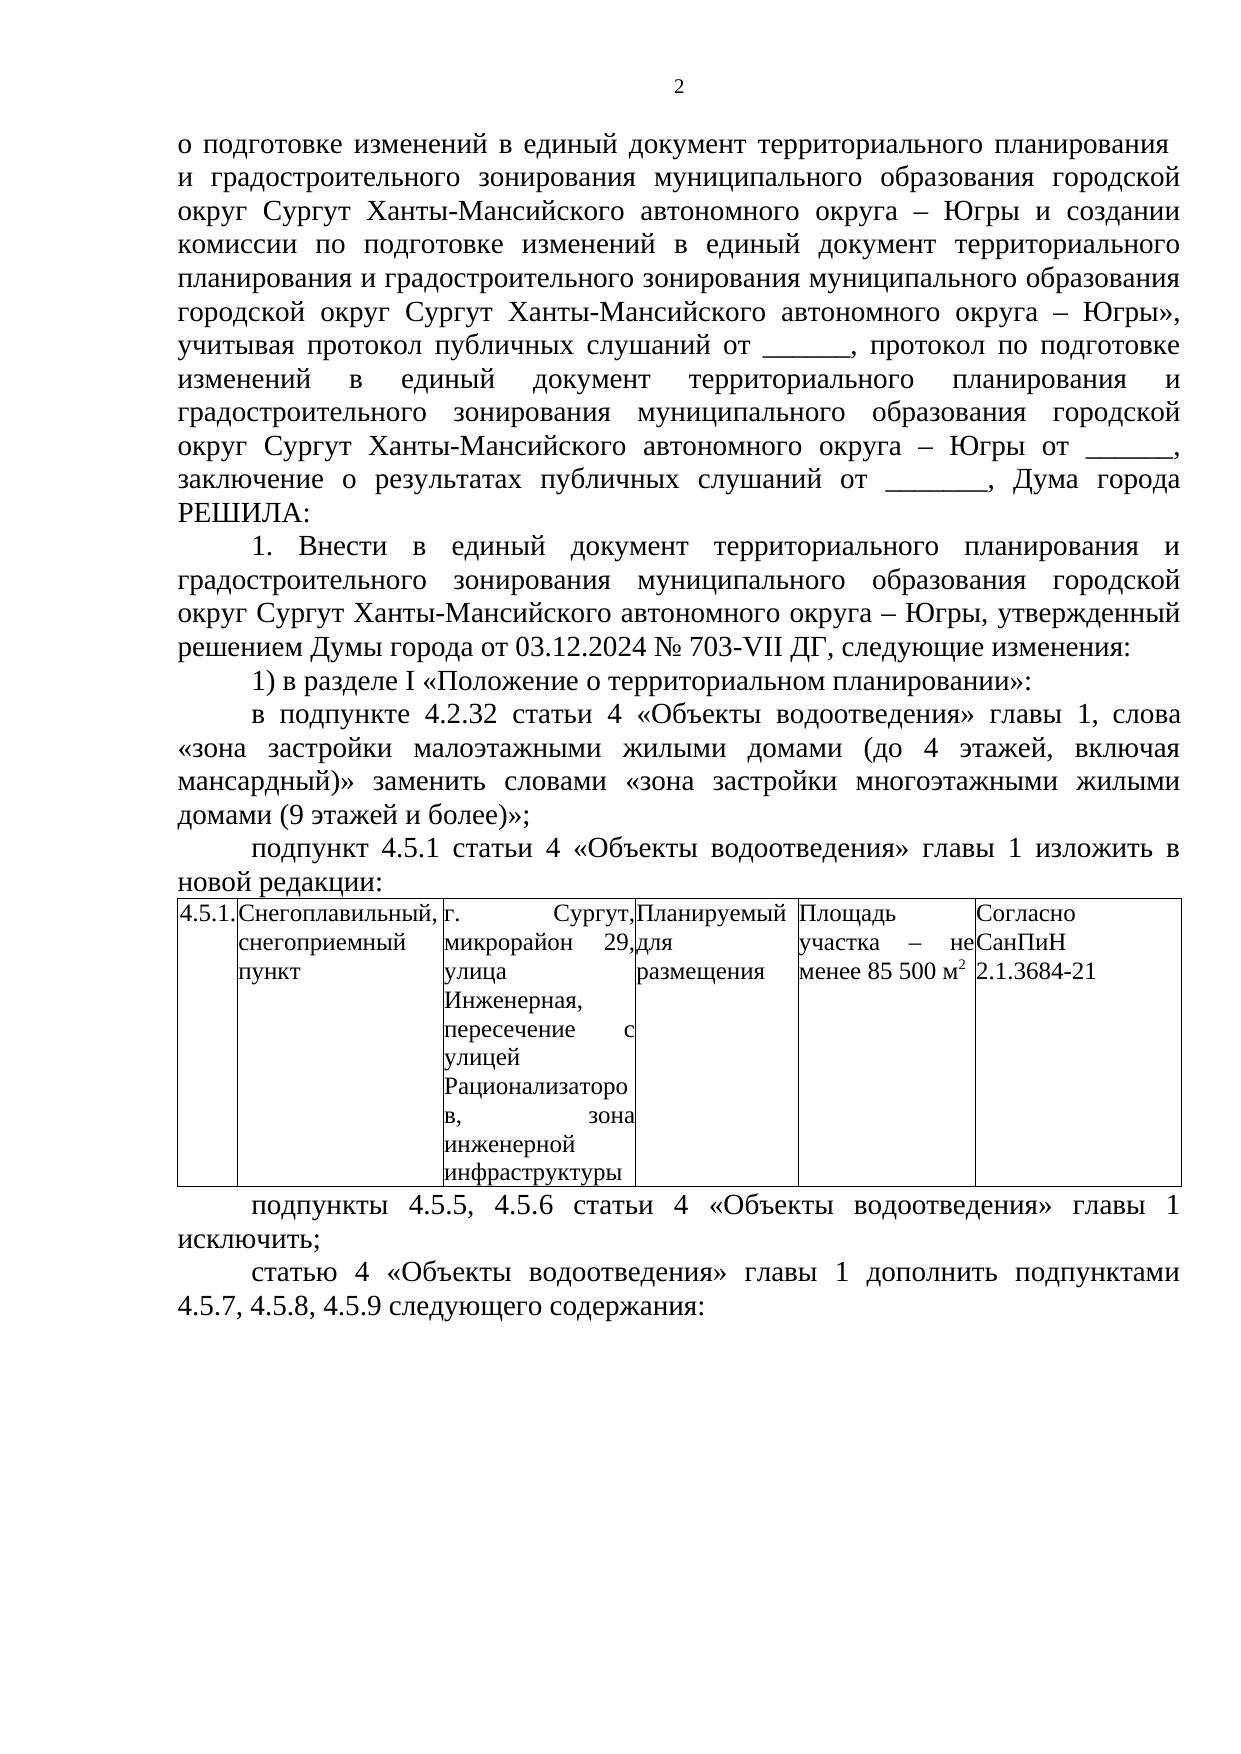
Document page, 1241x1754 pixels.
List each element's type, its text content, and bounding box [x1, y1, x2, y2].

text 1) в разделе I «Положение о территориальном планировании»: [177, 663, 1181, 696]
table_header 4.5.1. [178, 899, 237, 1186]
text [177, 126, 1181, 528]
text подпункты 4.5.5, 4.5.6 статьи 4 «Объекты водоотведения» главы 1 исключить; [177, 1187, 1181, 1254]
text 1. Внести в единый документ территориального планирования и градостроительного зонирования муниципального образования городской округ Сургут Ханты-Мансийского автономного округа – Югры, утвержденный решением Думы города от 03.12.2024 № 703-VII ДГ, следующие изменения: [177, 528, 1181, 663]
table_header Снегоплавильный, снегоприемный пункт [238, 899, 443, 1186]
table_header Площадь участка – не менее 85 500 м2 [799, 899, 975, 1186]
table_header Планируемый для размещения [636, 899, 798, 1186]
text в подпункте 4.2.32 статьи 4 «Объекты водоотведения» главы 1, слова «зона застройки малоэтажными жилыми домами (до 4 этажей, включая мансардный)» заменить словами «зона застройки многоэтажными жилыми домами (9 этажей и более)»; [177, 696, 1181, 830]
text статью 4 «Объекты водоотведения» главы 1 дополнить подпунктами 4.5.7, 4.5.8, 4.5.9 следующего содержания: [177, 1254, 1181, 1321]
table_header Согласно СанПиН 2.1.3684-21 [976, 899, 1181, 1186]
table_header г. Сургут, микрорайон 29, улица Инженерная, пересечение с улицей Рационализаторов, зона инженерной инфраструктуры [444, 899, 635, 1186]
text подпункт 4.5.1 статьи 4 «Объекты водоотведения» главы 1 изложить в новой редакции: [177, 830, 1181, 897]
